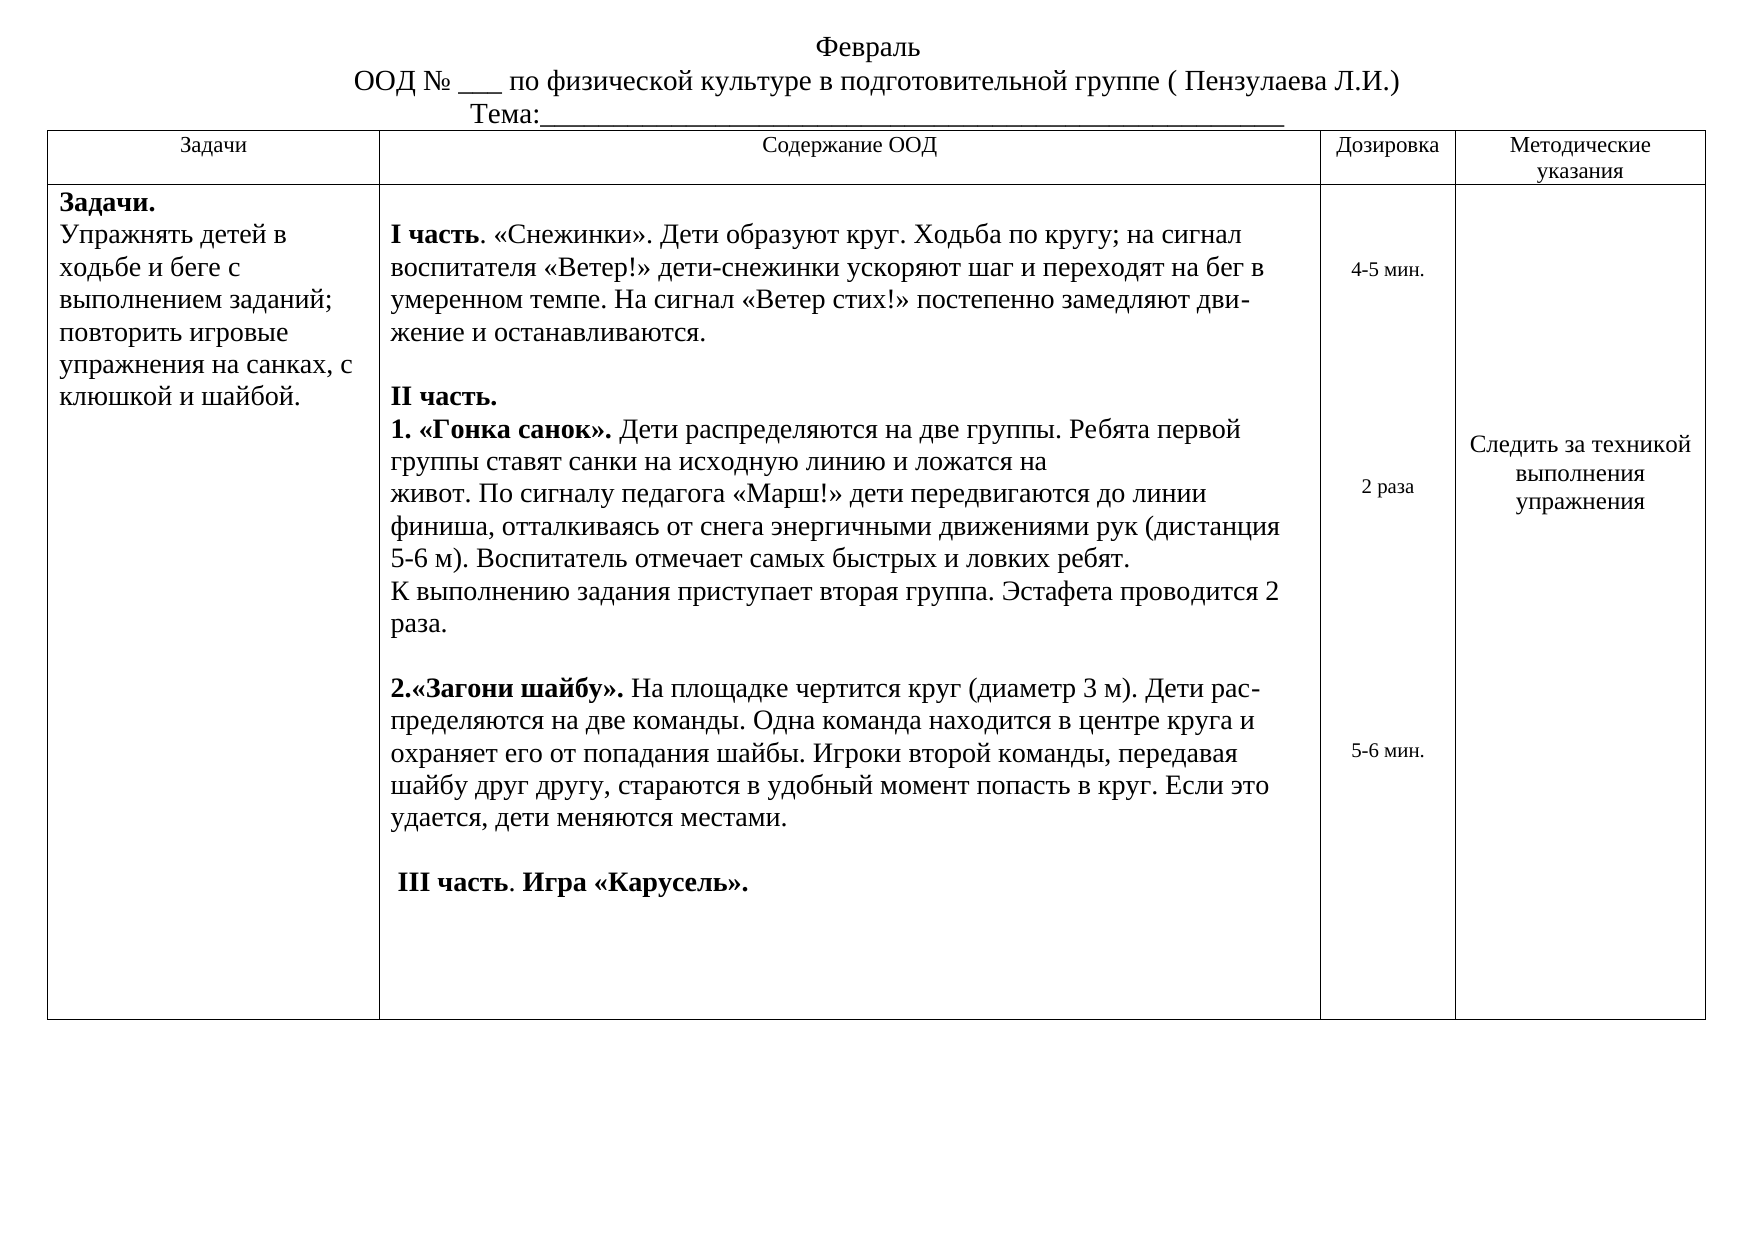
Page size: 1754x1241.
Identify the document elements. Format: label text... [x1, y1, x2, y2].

table_cell I часть. «Снежинки». Дети образуют круг. Ходьба по кругу; на сигнал воспитателя «Ветер!» дети-снежинки ускоряют шаг и переходят на бег в умеренном темпе. На сигнал «Ветер стих!» постепенно замедляют движение и останавливаются. II часть. 1. «Гонка санок». Дети распределяются на две группы. Ребята первой группы ставят санки на исходную линию и ложатся на живот. По сигналу педагога «Марш!» дети передвигаются до линии финиша, отталкиваясь от снега энергичными движениями рук (дистанция 5-6 м). Воспитатель отмечает самых быстрых и ловких ребят. К выполнению задания приступает вторая группа. Эстафета проводится 2 раза. 2.«Загони шайбу». На площадке чертится круг (диаметр 3 м). Дети распределяются на две команды. Одна команда находится в центре круга и охраняет его от попадания шайбы. Игроки второй команды, передавая шайбу друг другу, стараются в удобный момент попасть в круг. Если это удается, дети меняются местами. III часть. Игра «Карусель». [380, 185, 1320, 1019]
text Тема:___________________________________________________ [59, 97, 1695, 130]
table_cell 4-5 мин. 2 раза 5-6 мин. [1321, 185, 1455, 1019]
table_cell [1456, 185, 1705, 211]
text ООД № ___ по физической культуре в подготовительной группе ( Пензулаева Л.И.) [59, 63, 1695, 97]
table_header Задачи [48, 131, 379, 184]
table_cell Следить за техникой выполнения упражнения [1456, 211, 1705, 1019]
table_header Дозировка [1321, 131, 1455, 184]
table_header Содержание ООД [380, 131, 1320, 184]
text Февраль [59, 29, 1695, 63]
table_header Методические указания [1456, 131, 1705, 184]
table_cell Задачи. Упражнять детей в ходьбе и беге с выполнением заданий; повторить игровые упражнения на санках, с клюшкой и шайбой. [48, 185, 379, 1019]
